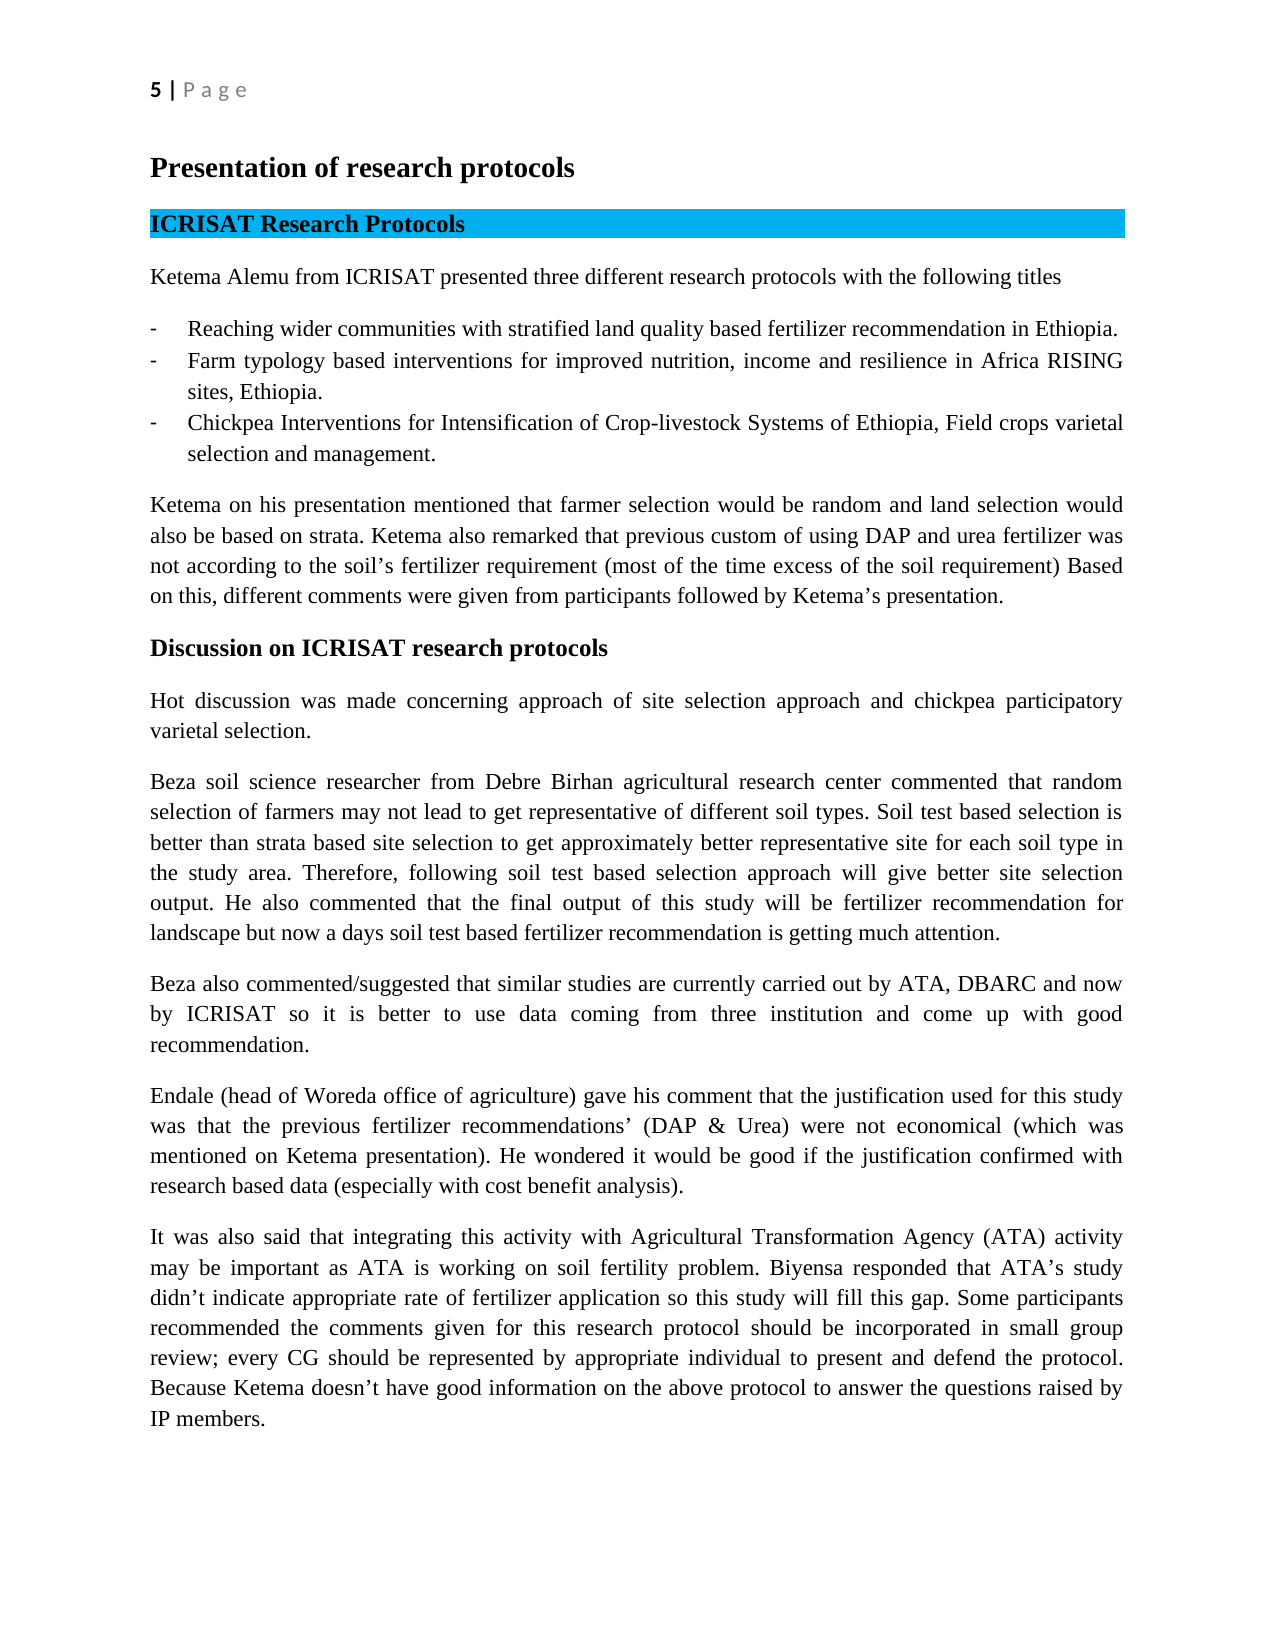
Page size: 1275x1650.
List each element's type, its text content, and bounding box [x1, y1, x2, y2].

list Reaching wider communities with stratified land quality based fertilizer recommendation in Ethiopia. [150, 314, 1125, 342]
text Discussion on ICRISAT research protocols [150, 633, 1125, 662]
text Endale (head of Woreda office of agriculture) gave his comment that the justification used for this study was that the previous fertilizer recommendations’ (DAP & Urea) were not economical (which was mentioned on Ketema presentation). He wondered it would be good if the justification confirmed with research based data (especially with cost benefit analysis). [150, 1082, 1125, 1199]
text Presentation of research protocols [150, 150, 1125, 183]
text Ketema on his presentation mentioned that farmer selection would be random and land selection would also be based on strata. Ketema also remarked that previous custom of using DAP and urea fertilizer was not according to the soil’s fertilizer requirement (most of the time excess of the soil requirement) Based on this, different comments were given from participants followed by Ketema’s presentation. [150, 491, 1125, 608]
text Beza also commented/suggested that similar studies are currently carried out by ATA, DBARC and now by ICRISAT so it is better to use data coming from three institution and come up with good recommendation. [150, 970, 1125, 1057]
text ICRISAT Research Protocols [150, 209, 1125, 238]
text Beza soil science researcher from Debre Birhan agricultural research center commented that random selection of farmers may not lead to get representative of different soil types. Soil test based selection is better than strata based site selection to get approximately better representative site for each soil type in the study area. Therefore, following soil test based selection approach will give better site selection output. He also commented that the final output of this study will be fertilizer recommendation for landscape but now a days soil test based fertilizer recommendation is getting much attention. [150, 768, 1125, 946]
text Ketema Alemu from ICRISAT presented three different research protocols with the following titles [150, 263, 1125, 289]
list Farm typology based interventions for improved nutrition, income and resilience in Africa RISING sites, Ethiopia. [150, 346, 1125, 405]
text Hot discussion was made concerning approach of site selection approach and chickpea participatory varietal selection. [150, 687, 1125, 743]
text It was also said that integrating this activity with Agricultural Transformation Agency (ATA) activity may be important as ATA is working on soil fertility problem. Biyensa responded that ATA’s study didn’t indicate appropriate rate of fertilizer application so this study will fill this gap. Some participants recommended the comments given for this research protocol should be incorporated in small group review; every CG should be represented by appropriate individual to present and defend the protocol. Because Ketema doesn’t have good information on the above protocol to answer the questions raised by IP members. [150, 1223, 1125, 1431]
list Chickpea Interventions for Intensification of Crop-livestock Systems of Ethiopia, Field crops varietal selection and management. [150, 408, 1125, 467]
